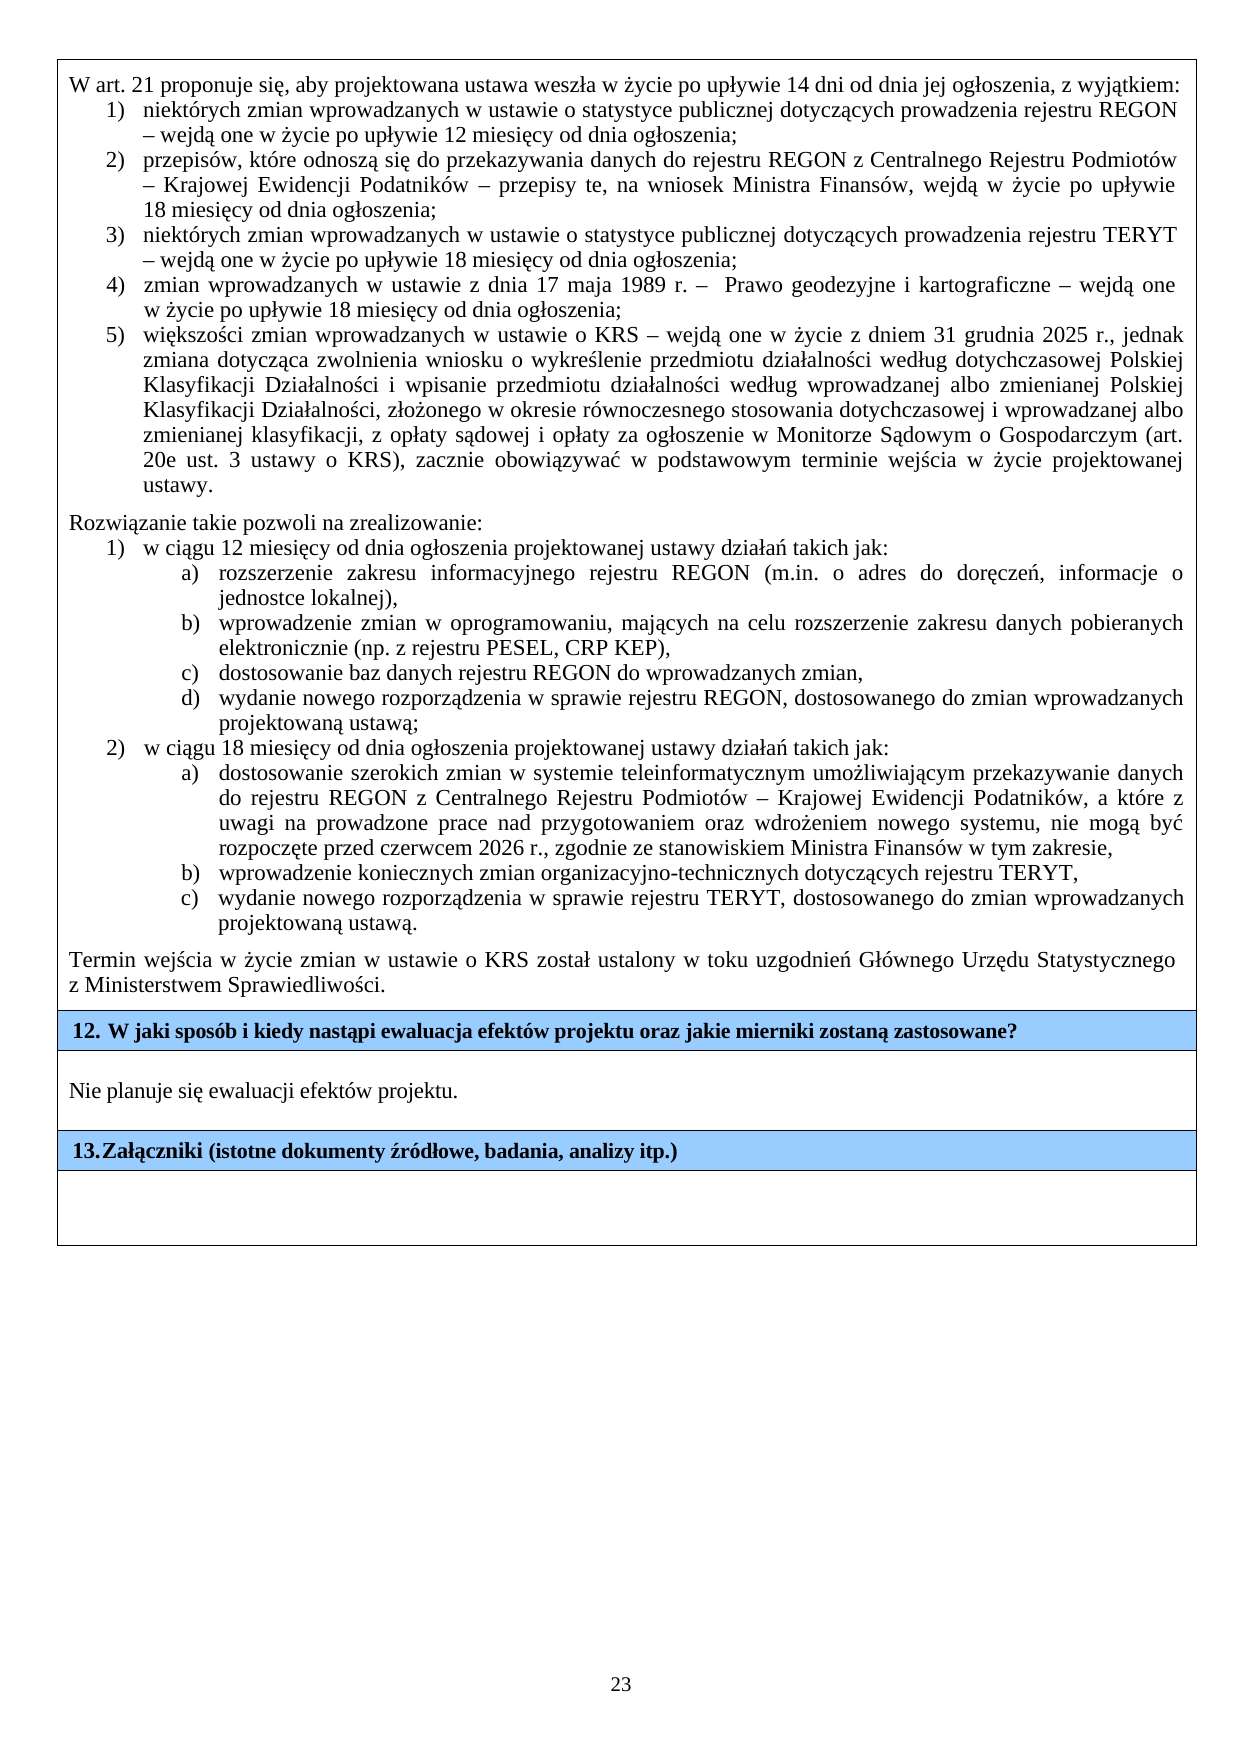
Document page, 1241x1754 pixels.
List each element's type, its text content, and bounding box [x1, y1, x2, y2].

table_cell [58, 1171, 1196, 1245]
table_cell W jaki sposób i kiedy nastąpi ewaluacja efektów projektu oraz jakie mierniki zostaną zastosowane? [58, 1011, 1196, 1050]
table_cell Nie planuje się ewaluacji efektów projektu. [58, 1051, 1196, 1130]
table_cell W art. 21 proponuje się, aby projektowana ustawa weszła w życie po upływie 14 dni od dnia jej ogłoszenia, z wyjątkiem: niektórych zmian wprowadzanych w ustawie o statystyce publicznej dotyczących prowadzenia rejestru REGON – wejdą one w życie po upływie 12 miesięcy od dnia ogłoszenia; przepisów, które odnoszą się do przekazywania danych do rejestru REGON z Centralnego Rejestru Podmiotów – Krajowej Ewidencji Podatników – przepisy te, na wniosek Ministra Finansów, wejdą w życie po upływie 18 miesięcy od dnia ogłoszenia; niektórych zmian wprowadzanych w ustawie o statystyce publicznej dotyczących prowadzenia rejestru TERYT – wejdą one w życie po upływie 18 miesięcy od dnia ogłoszenia; zmian wprowadzanych w ustawie z dnia 17 maja 1989 r. – Prawo geodezyjne i kartograficzne – wejdą one w życie po upływie 18 miesięcy od dnia ogłoszenia; większości zmian wprowadzanych w ustawie o KRS – wejdą one w życie z dniem 31 grudnia 2025 r., jednak zmiana dotycząca zwolnienia wniosku o wykreślenie przedmiotu działalności według dotychczasowej Polskiej Klasyfikacji Działalności i wpisanie przedmiotu działalności według wprowadzanej albo zmienianej Polskiej Klasyfikacji Działalności, złożonego w okresie równoczesnego stosowania dotychczasowej i wprowadzanej albo zmienianej klasyfikacji, z opłaty sądowej i opłaty za ogłoszenie w Monitorze Sądowym o Gospodarczym (art. 20e ust. 3 ustawy o KRS), zacznie obowiązywać w podstawowym terminie wejścia w życie projektowanej ustawy. Rozwiązanie takie pozwoli na zrealizowanie: w ciągu 12 miesięcy od dnia ogłoszenia projektowanej ustawy działań takich jak: rozszerzenie zakresu informacyjnego rejestru REGON (m.in. o adres do doręczeń, informacje o jednostce lokalnej), wprowadzenie zmian w oprogramowaniu, mających na celu rozszerzenie zakresu danych pobieranych elektronicznie (np. z rejestru PESEL, CRP KEP), dostosowanie baz danych rejestru REGON do wprowadzanych zmian, wydanie nowego rozporządzenia w sprawie rejestru REGON, dostosowanego do zmian wprowadzanych projektowaną ustawą; w ciągu 18 miesięcy od dnia ogłoszenia projektowanej ustawy działań takich jak: dostosowanie szerokich zmian w systemie teleinformatycznym umożliwiającym przekazywanie danych do rejestru REGON z Centralnego Rejestru Podmiotów – Krajowej Ewidencji Podatników, a które z uwagi na prowadzone prace nad przygotowaniem oraz wdrożeniem nowego systemu, nie mogą być rozpoczęte przed czerwcem 2026 r., zgodnie ze stanowiskiem Ministra Finansów w tym zakresie, wprowadzenie koniecznych zmian organizacyjno-technicznych dotyczących rejestru TERYT, wydanie nowego rozporządzenia w sprawie rejestru TERYT, dostosowanego do zmian wprowadzanych projektowaną ustawą. Termin wejścia w życie zmian w ustawie o KRS został ustalony w toku uzgodnień Głównego Urzędu Statystycznego z Ministerstwem Sprawiedliwości. [58, 60, 1196, 1010]
table_cell Załączniki (istotne dokumenty źródłowe, badania, analizy itp.) [58, 1131, 1196, 1170]
